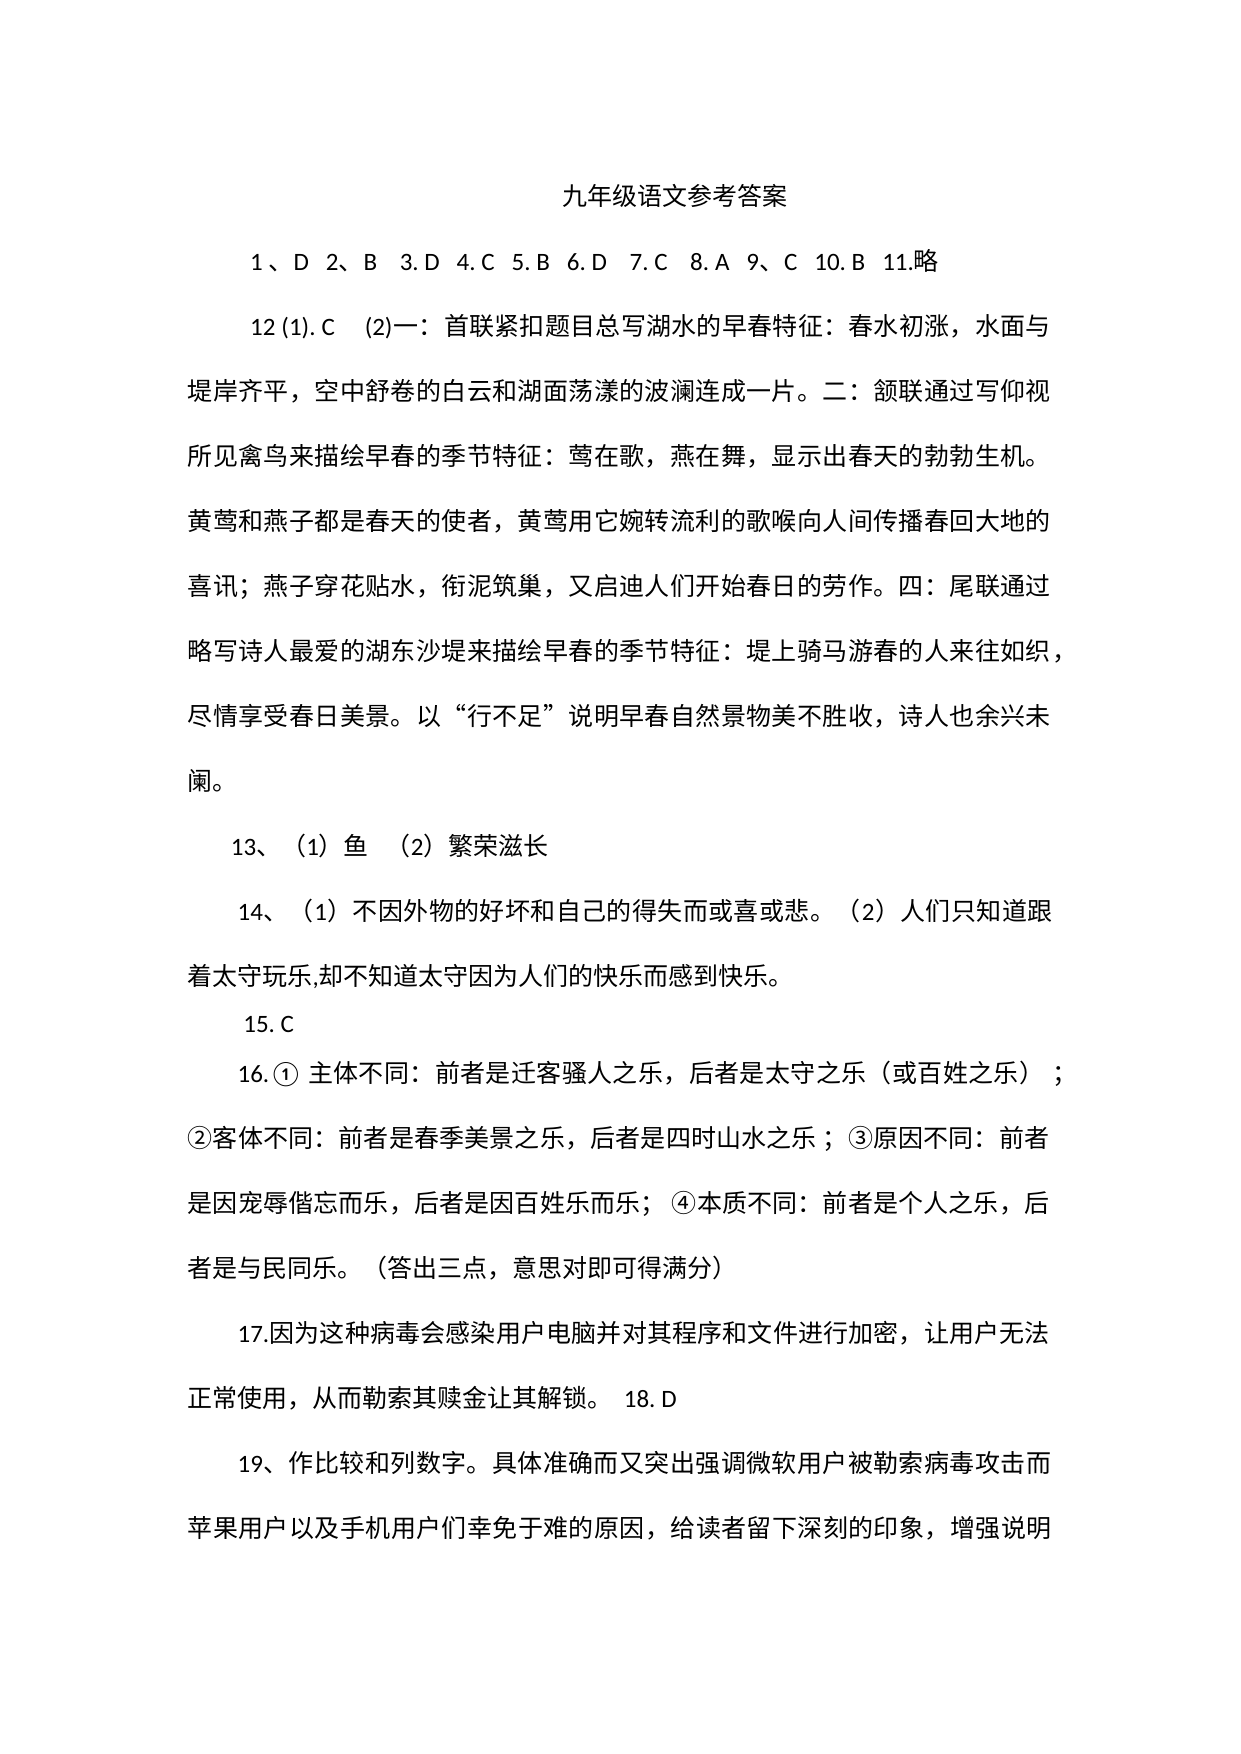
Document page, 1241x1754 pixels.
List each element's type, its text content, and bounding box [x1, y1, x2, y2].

text 17.因为这种病毒会感染用户电脑并对其程序和文件进行加密，让用户无法正常使用，从而勒索其赎金让其解锁。 18. D [187, 1299, 1053, 1429]
text 16.①主体不同：前者是迁客骚人之乐，后者是太守之乐（或百姓之乐） ；②客体不同：前者是春季美景之乐，后者是四时山水之乐 ；③原因不同：前者是因宠辱偕忘而乐，后者是因百姓乐而乐； ④本质不同：前者是个人之乐，后者是与民同乐。（答出三点，意思对即可得满分） [187, 1039, 1053, 1299]
text 九年级语文参考答案 [187, 162, 1053, 227]
text 12 (1). C (2)一：首联紧扣题目总写湖水的早春特征：春水初涨，水面与堤岸齐平，空中舒卷的白云和湖面荡漾的波澜连成一片。二：颔联通过写仰视所见禽鸟来描绘早春的季节特征：莺在歌，燕在舞，显示出春天的勃勃生机。黄莺和燕子都是春天的使者，黄莺用它婉转流利的歌喉向人间传播春回大地的喜讯；燕子穿花贴水，衔泥筑巢，又启迪人们开始春日的劳作。四：尾联通过略写诗人最爱的湖东沙堤来描绘早春的季节特征：堤上骑马游春的人来往如织，尽情享受春日美景。以“行不足”说明早春自然景物美不胜收，诗人也余兴未阑。 [187, 292, 1053, 812]
text 14、（1）不因外物的好坏和自己的得失而或喜或悲。（2）人们只知道跟着太守玩乐,却不知道太守因为人们的快乐而感到快乐。 [187, 877, 1053, 1007]
text 15. C [187, 1007, 1053, 1039]
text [187, 1429, 1053, 1559]
text 1 、D 2、B 3. D 4. C 5. B 6. D 7. C 8. A 9、C 10. B 11.略 [187, 227, 1053, 292]
text 13、（1）鱼 （2）繁荣滋长 [187, 812, 1053, 877]
